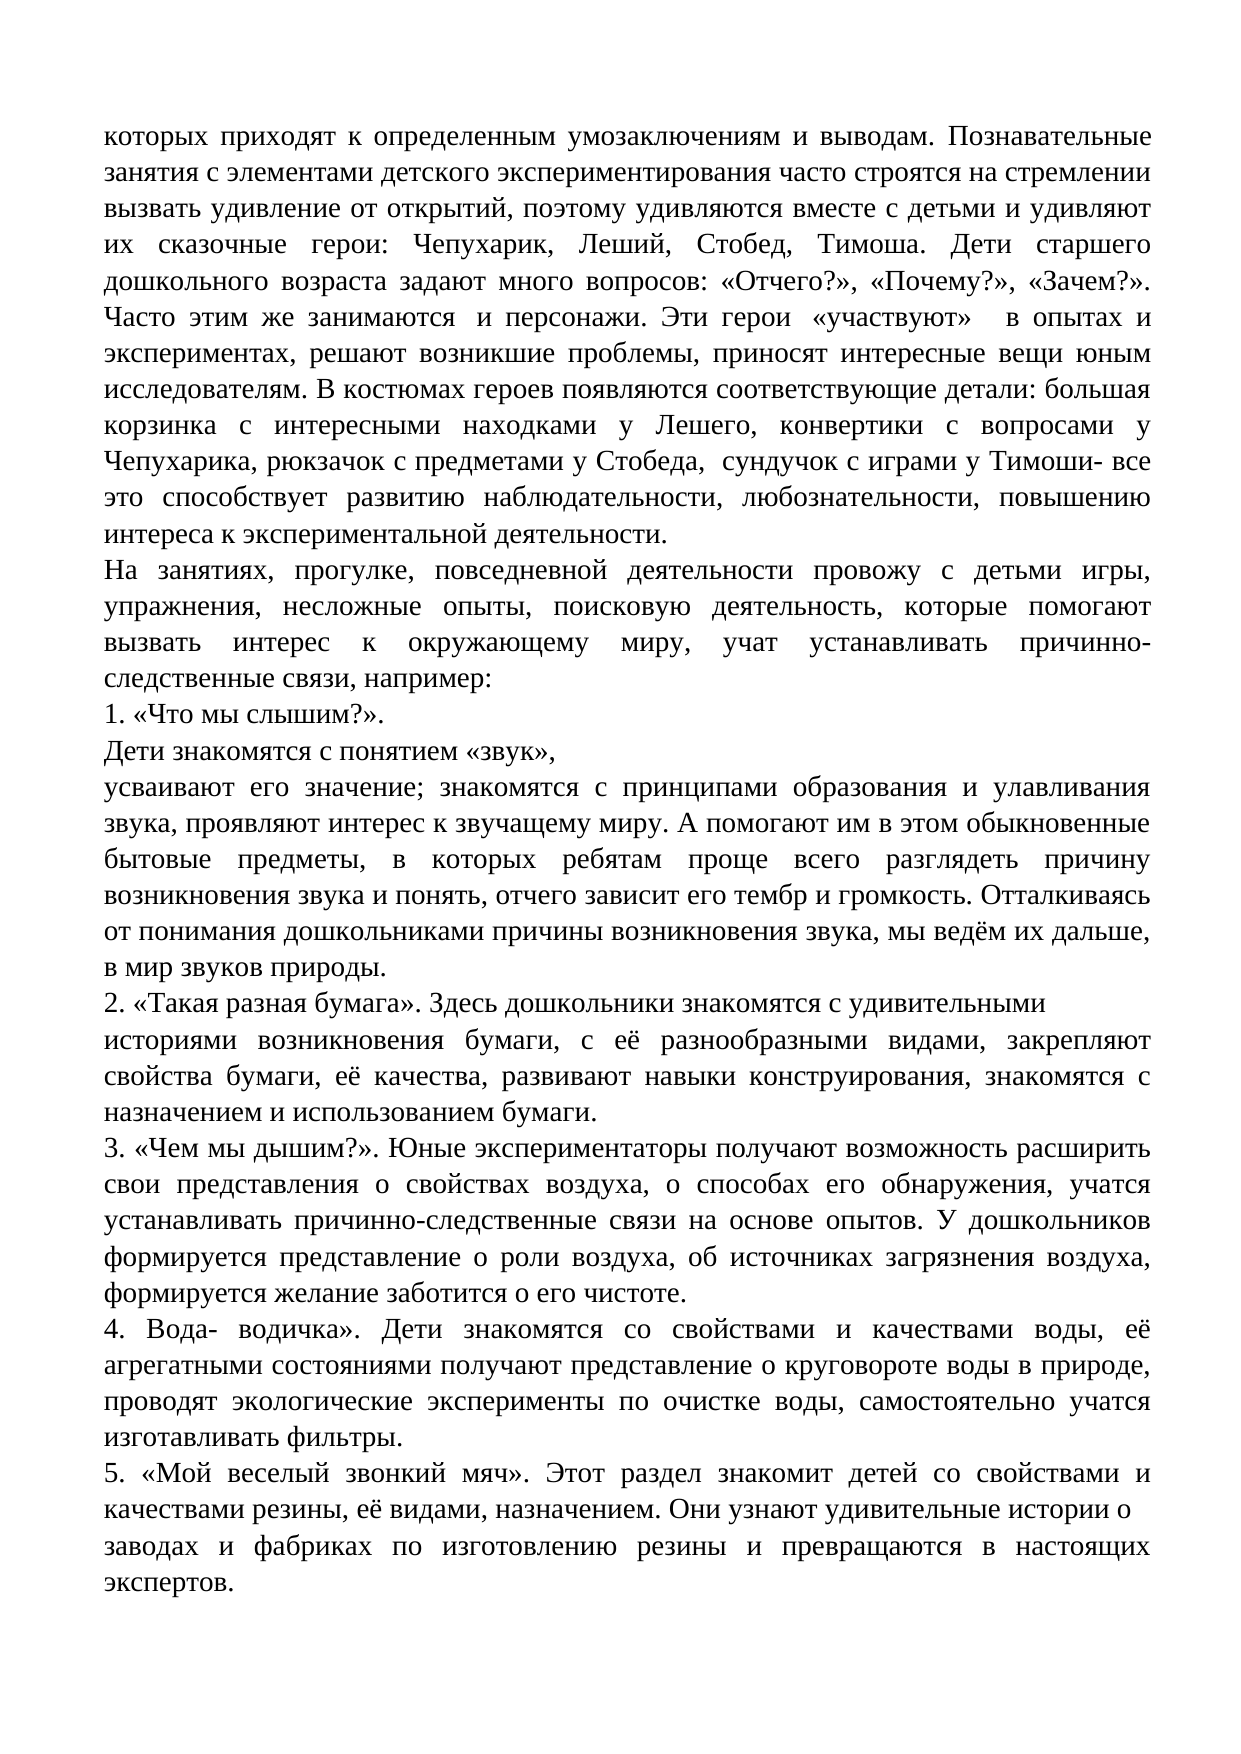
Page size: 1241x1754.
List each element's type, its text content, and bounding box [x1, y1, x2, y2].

text 5. «Мой веселый звонкий мяч». Этот раздел знакомит детей со свойствами и качествами резины, её видами, назначением. Они узнают удивительные истории о [103, 1456, 1152, 1525]
text 3. «Чем мы дышим?». Юные экспериментаторы получают возможность расширить свои представления о свойствах воздуха, о способах его обнаружения, учатся устанавливать причинно-следственные связи на основе опытов. У дошкольников формируется представление о роли воздуха, об источниках загрязнения воздуха, формируется желание заботится о его чистоте. [103, 1130, 1152, 1308]
text 1. «Что мы слышим?». [103, 696, 1152, 730]
text историями возникновения бумаги, с её разнообразными видами, закрепляют свойства бумаги, её качества, развивают навыки конструирования, знакомятся с назначением и использованием бумаги. [103, 1022, 1152, 1128]
text заводах и фабриках по изготовлению резины и превращаются в настоящих экспертов. [103, 1528, 1152, 1597]
text Дети знакомятся с понятием «звук», [103, 733, 1152, 766]
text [103, 118, 1152, 549]
text 4. Вода- водичка». Дети знакомятся со свойствами и качествами воды, её агрегатными состояниями получают представление о круговороте воды в природе, проводят экологические эксперименты по очистке воды, самостоятельно учатся изготавливать фильтры. [103, 1311, 1152, 1453]
text 2. «Такая разная бумага». Здесь дошкольники знакомятся с удивительными [103, 986, 1152, 1019]
text усваивают его значение; знакомятся с принципами образования и улавливания звука, проявляют интерес к звучащему миру. А помогают им в этом обыкновенные бытовые предметы, в которых ребятам проще всего разглядеть причину возникновения звука и понять, отчего зависит его тембр и громкость. Отталкиваясь от понимания дошкольниками причины возникновения звука, мы ведём их дальше, в мир звуков природы. [103, 769, 1152, 983]
text На занятиях, прогулке, повседневной деятельности провожу с детьми игры, упражнения, несложные опыты, поисковую деятельность, которые помогают вызвать интерес к окружающему миру, учат устанавливать причинно-следственные связи, например: [103, 552, 1152, 694]
